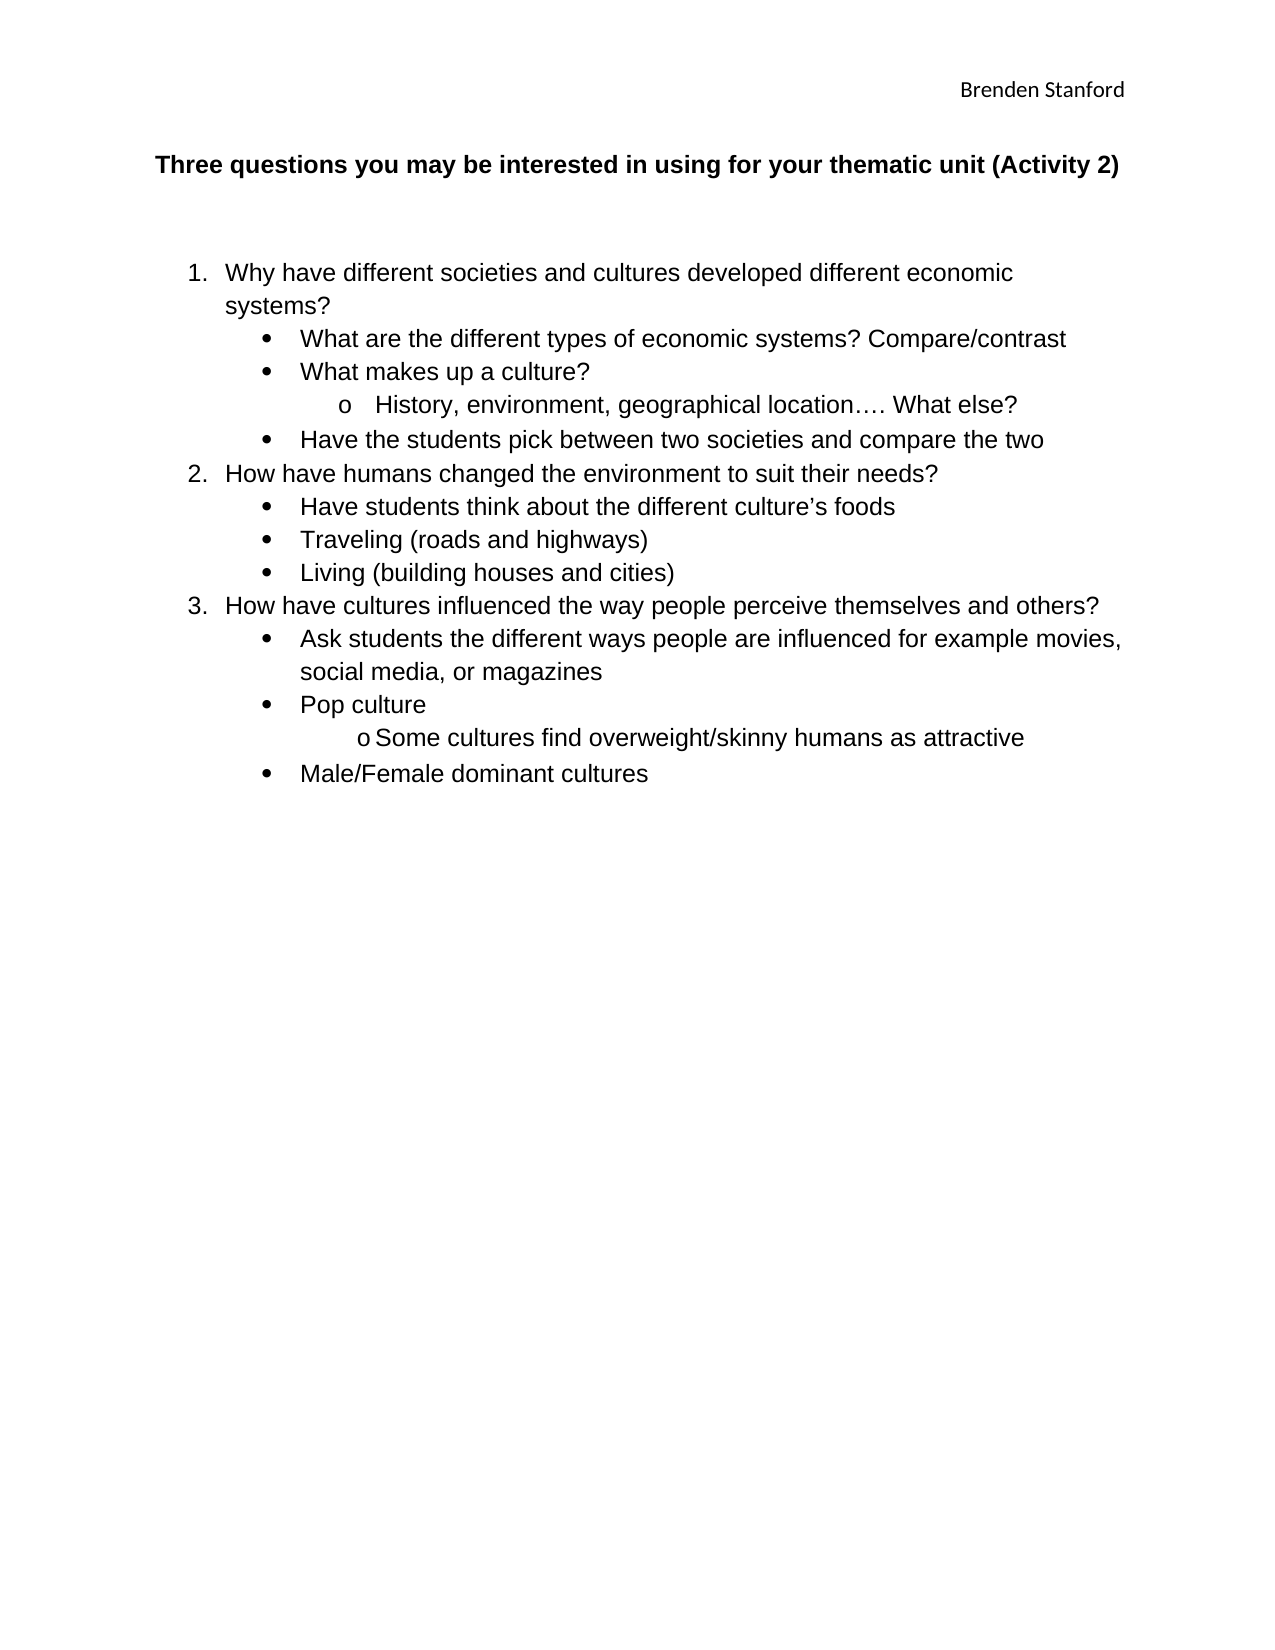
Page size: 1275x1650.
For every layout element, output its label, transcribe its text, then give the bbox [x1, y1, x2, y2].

list Living (building houses and cities) [262, 558, 1125, 587]
list Have students think about the different culture’s foods [262, 492, 1125, 521]
list History, environment, geographical location…. What else? [337, 390, 1125, 421]
list Ask students the different ways people are influenced for example movies, social media, or magazines [262, 624, 1125, 686]
list Traveling (roads and highways) [262, 525, 1125, 554]
list Some cultures find overweight/skinny humans as attractive [356, 723, 1125, 754]
list What makes up a culture? [262, 357, 1125, 386]
list Male/Female dominant cultures [262, 759, 1125, 788]
list Why have different societies and cultures developed different economic systems? [187, 258, 1125, 319]
list Pop culture [262, 690, 1125, 719]
text Three questions you may be interested in using for your thematic unit (Activity 2) [150, 150, 1125, 179]
list How have humans changed the environment to suit their needs? [187, 459, 1125, 487]
list How have cultures influenced the way people perceive themselves and others? [187, 591, 1125, 620]
list What are the different types of economic systems? Compare/contrast [262, 324, 1125, 353]
list Have the students pick between two societies and compare the two [262, 426, 1125, 454]
